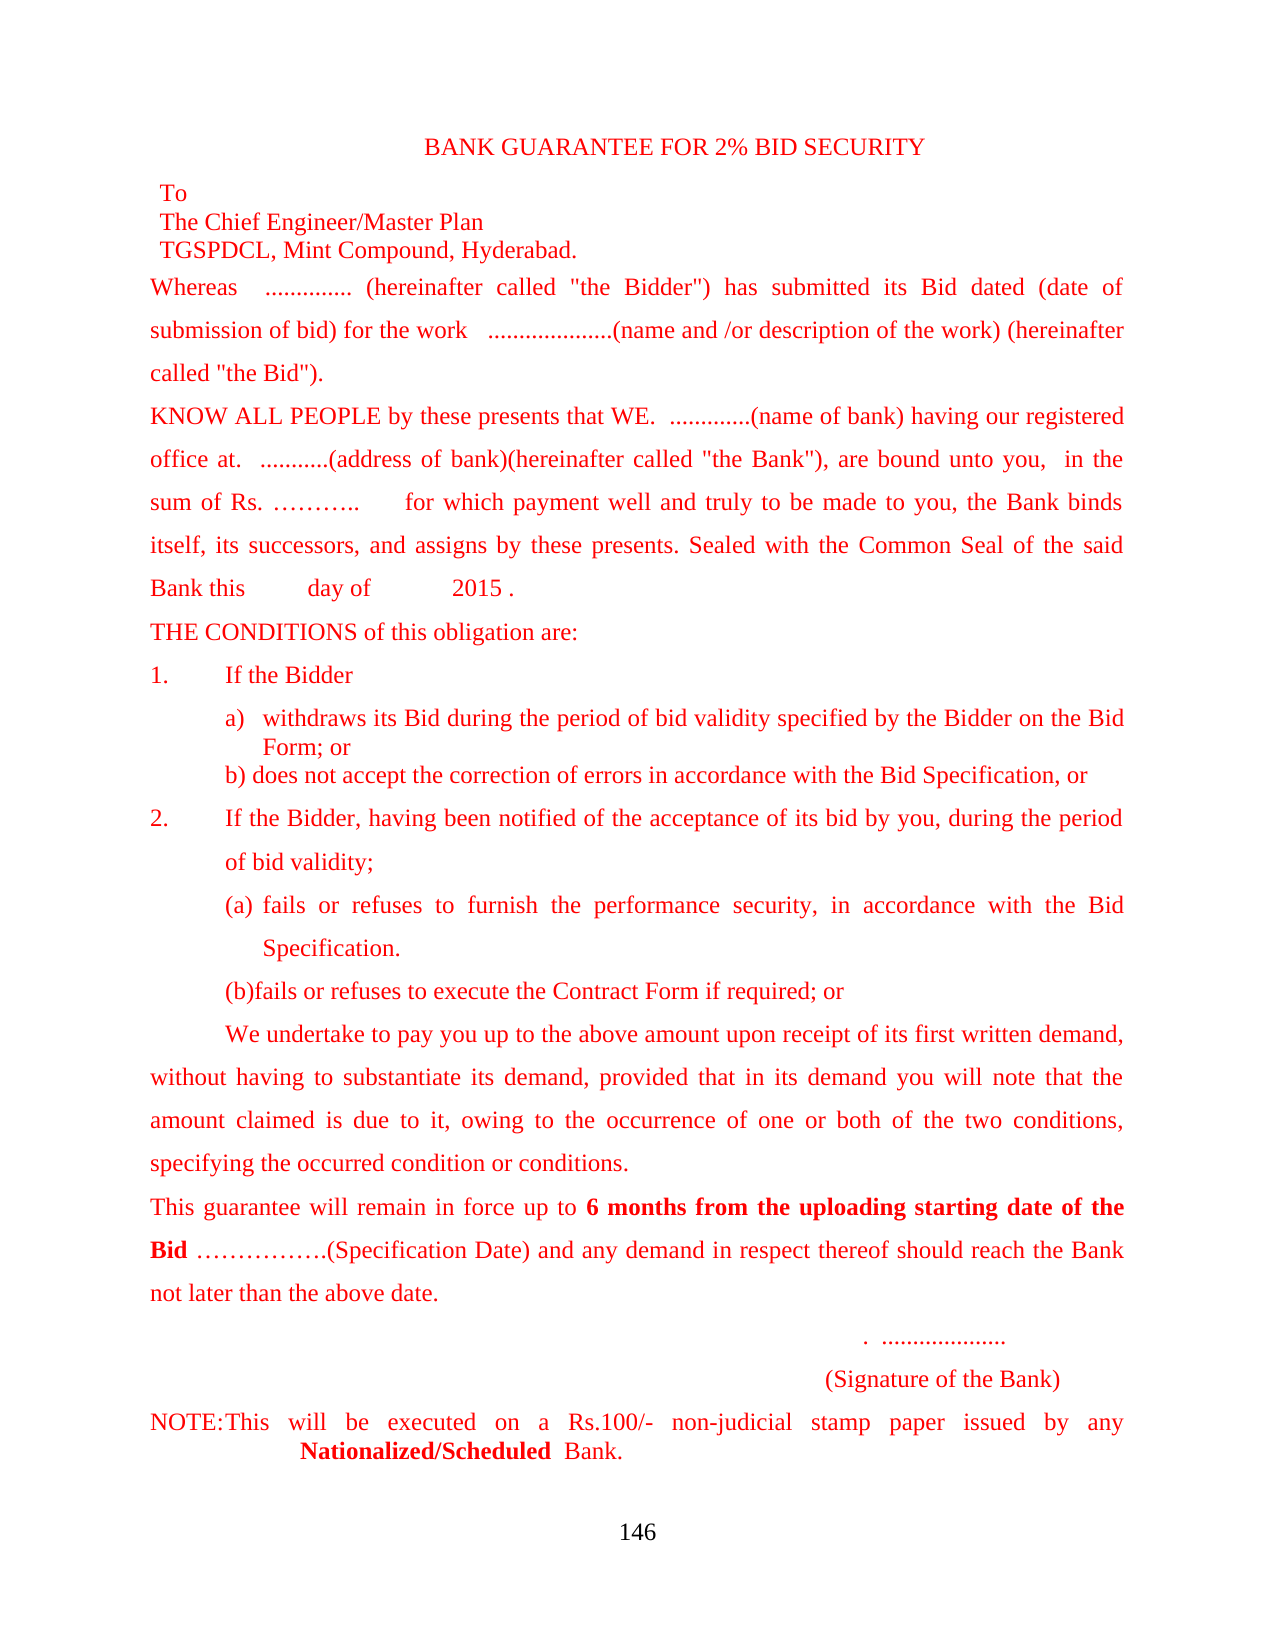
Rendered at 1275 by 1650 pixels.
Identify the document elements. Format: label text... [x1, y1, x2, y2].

text THE CONDITIONS of this obligation are: [150, 617, 1125, 645]
text (b)fails or refuses to execute the Contract Form if required; or [150, 976, 1125, 1005]
text 2. If the Bidder, having been notified of the acceptance of its bid by you, during the period of bid validity; [150, 803, 1125, 875]
text The Chief Engineer/Master Plan [159, 207, 1125, 236]
text KNOW ALL PEOPLE by these presents that WE. .............(name of bank) having our registered office at. ...........(address of bank)(hereinafter called "the Bank"), are bound unto you, in the sum of Rs. ……….. for which payment well and truly to be made to you, the Bank binds itself, its successors, and assigns by these presents. Sealed with the Common Seal of the said Bank this day of 2015 . [150, 401, 1125, 602]
text a) withdraws its Bid during the period of bid validity specified by the Bidder on the Bid Form; or [225, 703, 1125, 760]
text NOTE: This will be executed on a Rs.100/- non-judicial stamp paper issued by any Nationalized/Scheduled Bank. [150, 1407, 1125, 1465]
text (a) fails or refuses to furnish the performance security, in accordance with the Bid Specification. [150, 890, 1125, 962]
text b) does not accept the correction of errors in accordance with the Bid Specification, or [150, 760, 1125, 789]
text 1. If the Bidder [150, 660, 1125, 688]
text Whereas .............. (hereinafter called "the Bidder") has submitted its Bid dated (date of submission of bid) for the work ....................(name and /or description of the work) (hereinafter called "the Bid"). [150, 272, 1125, 387]
text We undertake to pay you up to the above amount upon receipt of its first written demand, without having to substantiate its demand, provided that in its demand you will note that the amount claimed is due to it, owing to the occurrence of one or both of the two conditions, specifying the occurred condition or conditions. [150, 1019, 1125, 1177]
text (Signature of the Bank) [150, 1364, 1125, 1393]
text BANK GUARANTEE FOR 2% BID SECURITY [225, 132, 1125, 161]
text To [159, 178, 1125, 207]
text TGSPDCL, Mint Compound, Hyderabad. [159, 236, 1125, 264]
text . .................... [150, 1321, 1125, 1350]
text This guarantee will remain in force up to 6 months from the uploading starting date of the Bid …………….(Specification Date) and any demand in respect thereof should reach the Bank not later than the above date. [150, 1192, 1125, 1307]
